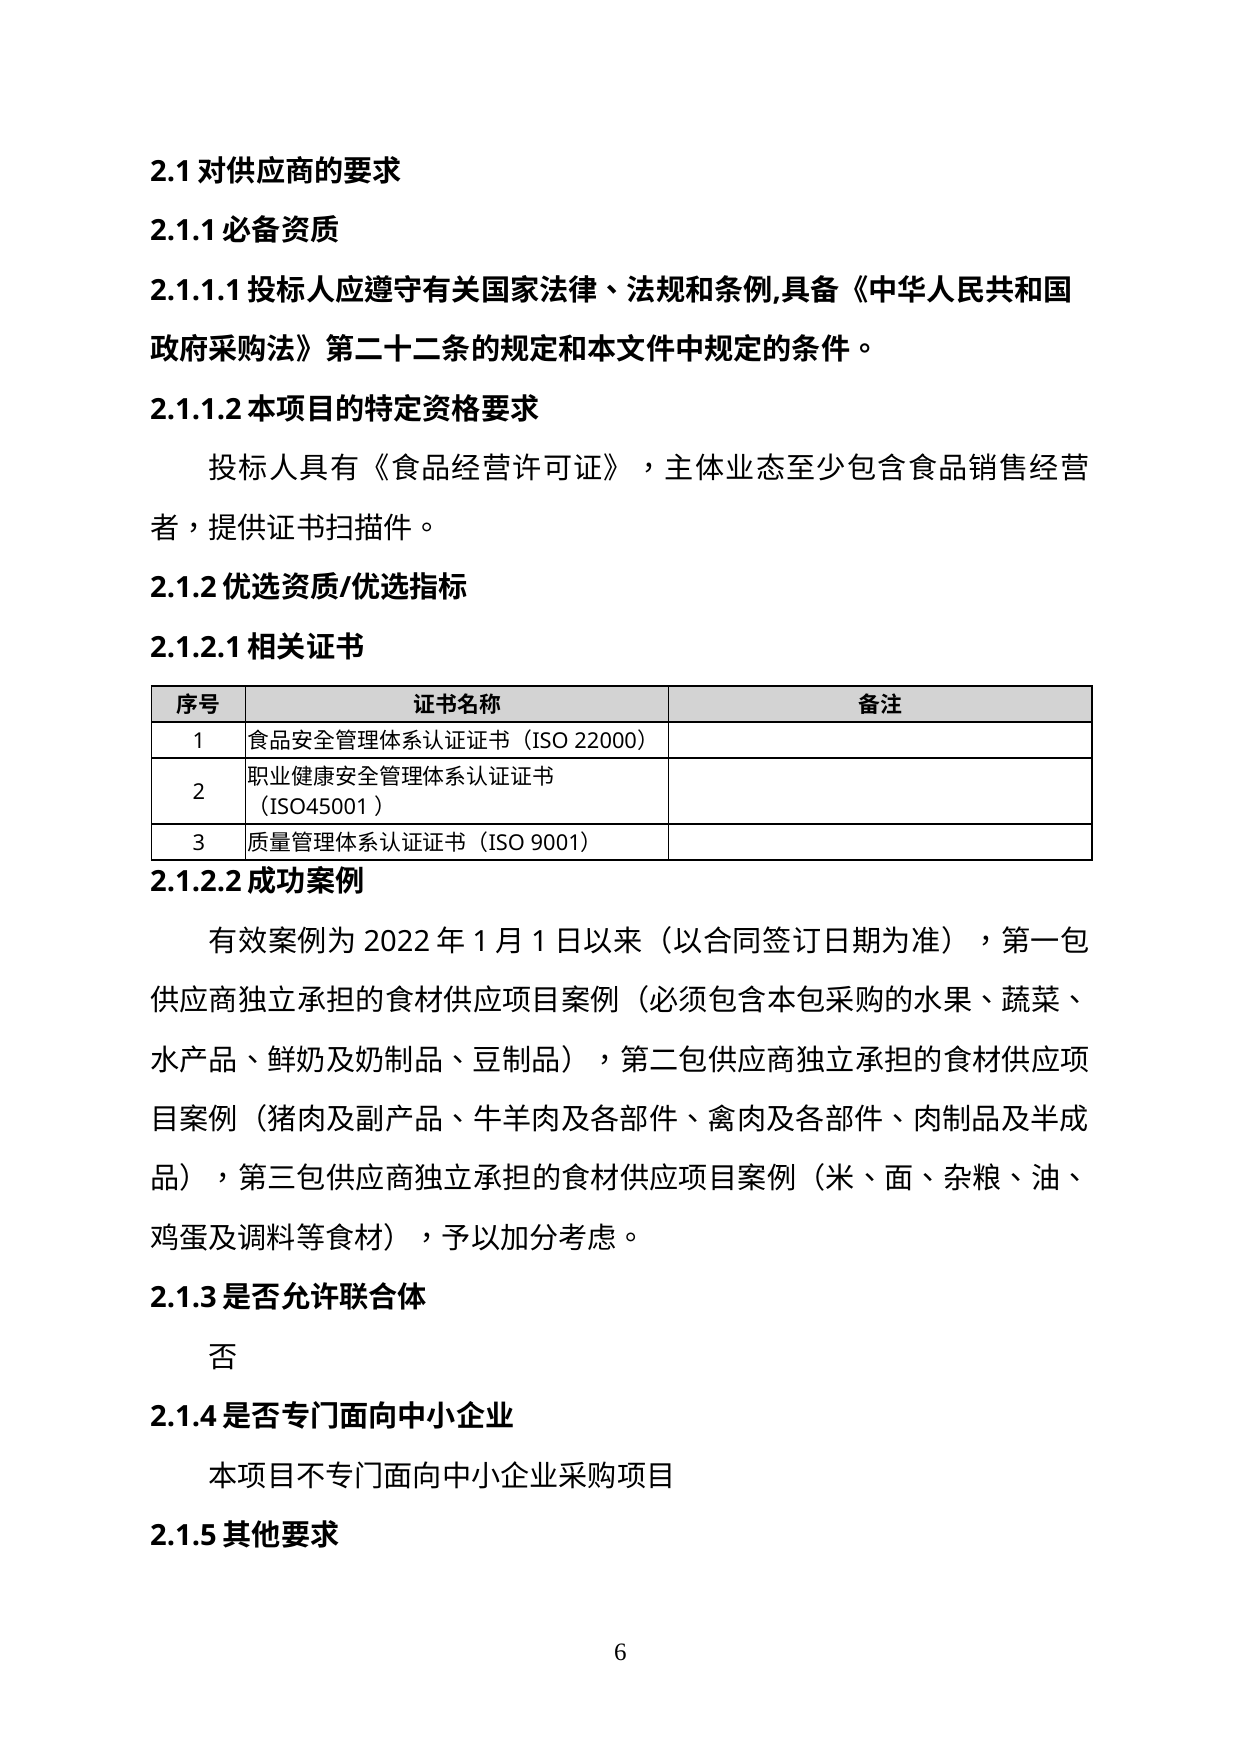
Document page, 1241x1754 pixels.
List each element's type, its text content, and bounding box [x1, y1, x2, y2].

table_cell 3 [152, 825, 245, 859]
table_cell 职业健康安全管理体系认证证书（ISO45001 ） [246, 759, 668, 823]
table_cell 食品安全管理体系认证证书（ISO 22000） [246, 723, 668, 757]
subtitle 2.1对供应商的要求 [150, 150, 1090, 190]
table_cell [669, 825, 1091, 859]
table_cell [669, 723, 1091, 757]
text 本项目不专门面向中小企业采购项目 [150, 1455, 1090, 1495]
subtitle 2.1.4是否专门面向中小企业 [150, 1396, 1090, 1435]
table_cell 质量管理体系认证证书（ISO 9001） [246, 825, 668, 859]
subtitle 2.1.1.1投标人应遵守有关国家法律、法规和条例,具备《中华人民共和国政府采购法》第二十二条的规定和本文件中规定的条件。 [150, 269, 1090, 368]
table_header 序号 [152, 687, 245, 721]
subtitle 2.1.2.1相关证书 [150, 626, 1090, 666]
subtitle 2.1.5其他要求 [150, 1515, 1090, 1554]
table_header 证书名称 [246, 687, 668, 721]
subtitle 2.1.1必备资质 [150, 209, 1090, 249]
text 否 [150, 1336, 1090, 1376]
table_cell [669, 759, 1091, 823]
table_header 备注 [669, 687, 1091, 721]
text 有效案例为2022年1月1日以来（以合同签订日期为准），第一包供应商独立承担的食材供应项目案例（必须包含本包采购的水果、蔬菜、水产品、鲜奶及奶制品、豆制品），第二包供应商独立承担的食材供应项目案例（猪肉及副产品、牛羊肉及各部件、禽肉及各部件、肉制品及半成品），第三包供应商独立承担的食材供应项目案例（米、面、杂粮、油、鸡蛋及调料等食材），予以加分考虑。 [150, 920, 1090, 1257]
table_cell 1 [152, 723, 245, 757]
subtitle 2.1.3是否允许联合体 [150, 1277, 1090, 1316]
text 投标人具有《食品经营许可证》，主体业态至少包含食品销售经营者，提供证书扫描件。 [150, 447, 1090, 547]
table_cell 2 [152, 759, 245, 823]
subtitle 2.1.2.2成功案例 [150, 860, 1090, 900]
subtitle 2.1.2优选资质/优选指标 [150, 566, 1090, 606]
subtitle 2.1.1.2本项目的特定资格要求 [150, 388, 1090, 428]
